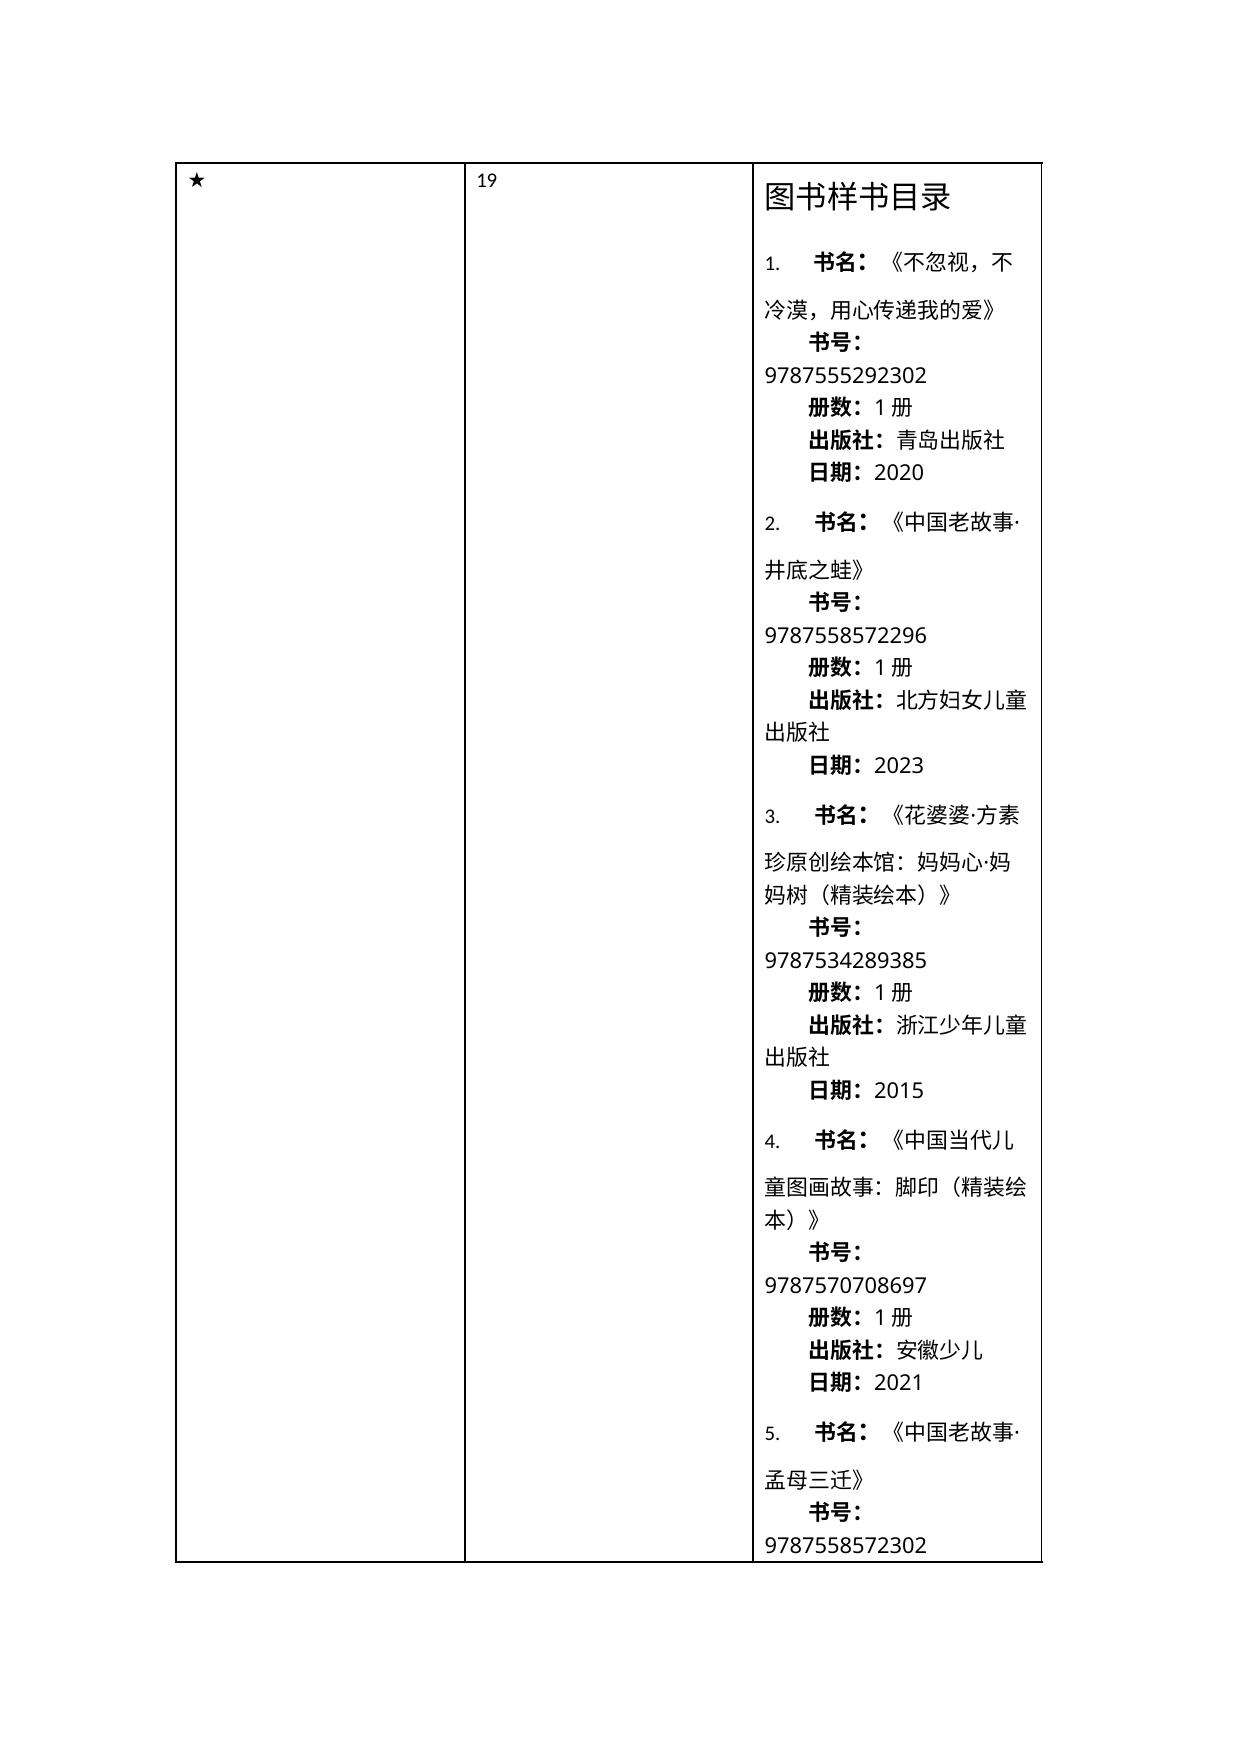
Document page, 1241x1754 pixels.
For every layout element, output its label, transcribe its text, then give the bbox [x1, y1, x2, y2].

table_cell 19 [466, 164, 752, 1561]
table_cell ★ [177, 164, 464, 1561]
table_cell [754, 164, 1041, 1561]
